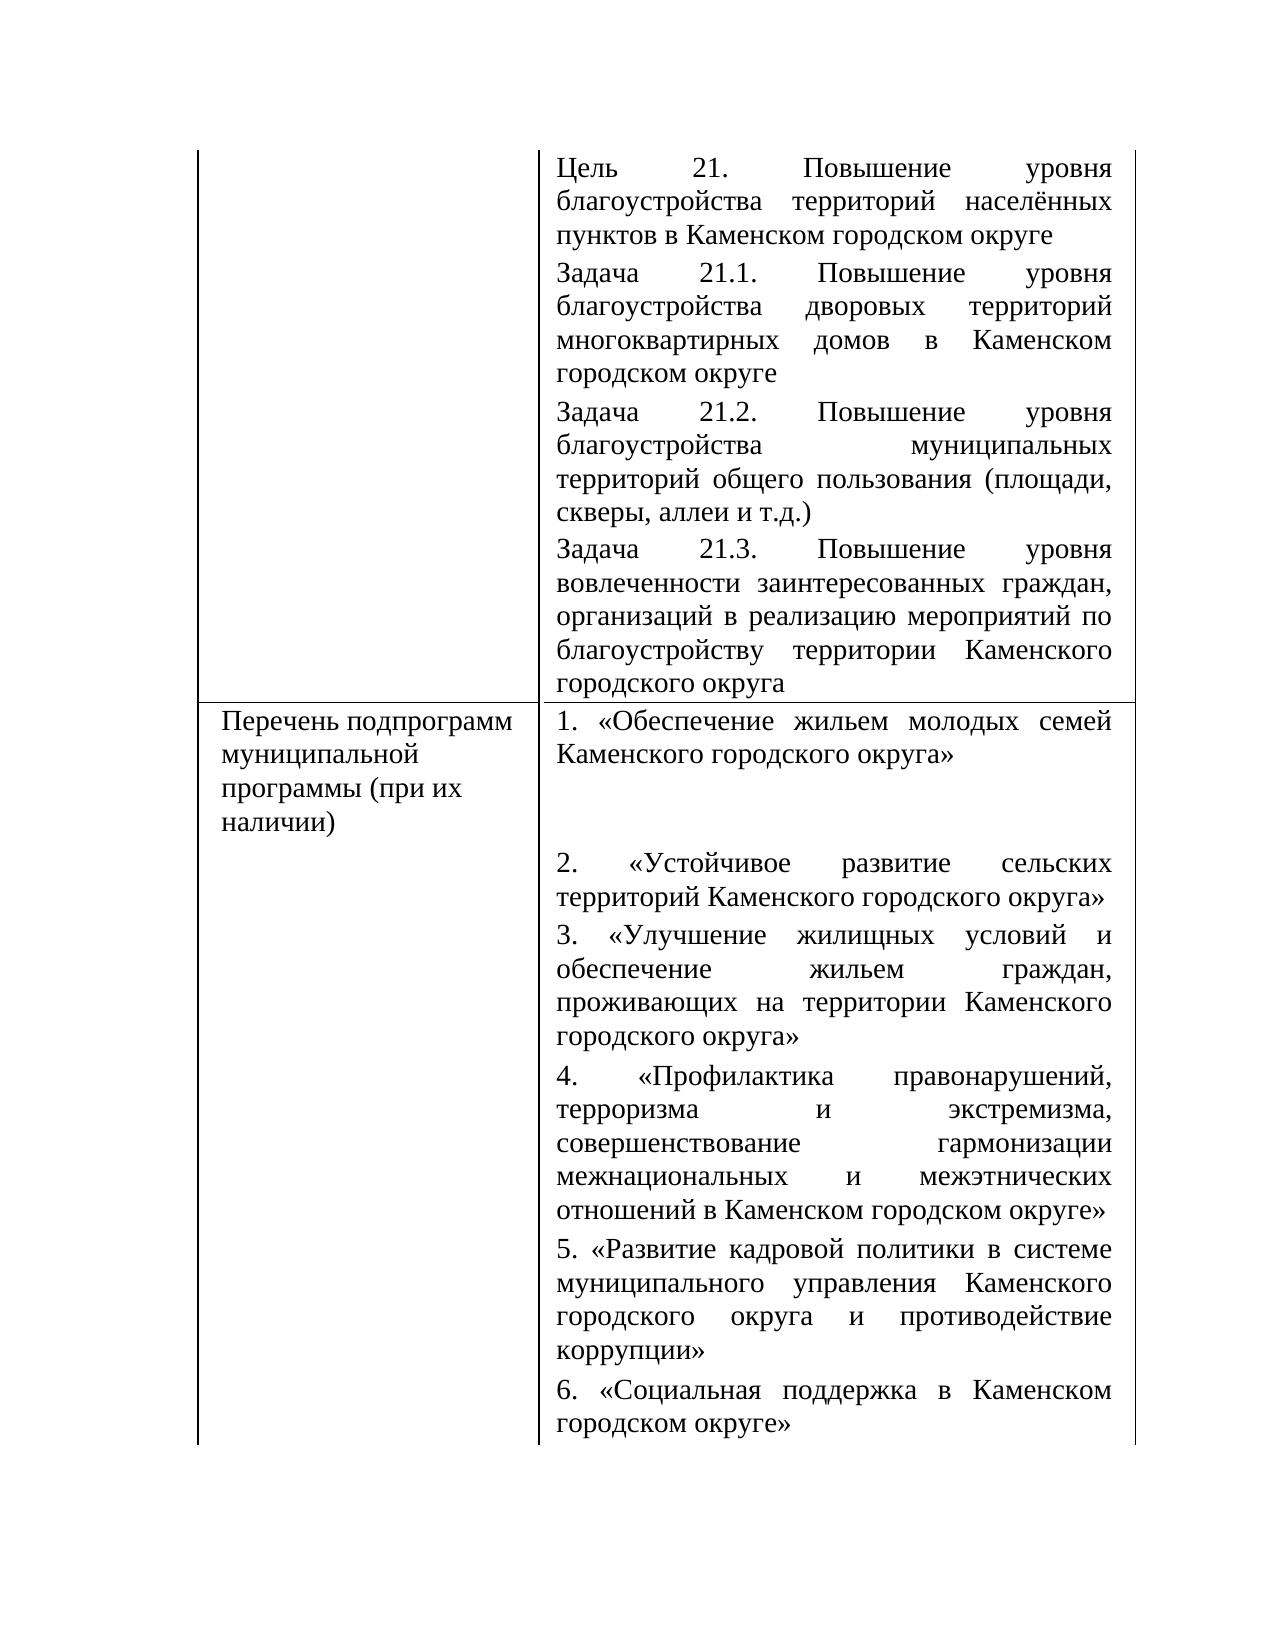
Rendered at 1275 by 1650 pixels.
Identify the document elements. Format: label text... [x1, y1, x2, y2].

text Задача 21.1. Повышение уровня благоустройства дворовых территорий многоквартирных домов в Каменском городском округе [556, 255, 1123, 389]
text 1. «Обеспечение жильем молодых семей Каменского городского округа» [556, 703, 1123, 770]
text 2. «Устойчивое развитие сельских территорий Каменского городского округа» [556, 845, 1123, 912]
text 5. «Развитие кадровой политики в системе муниципального управления Каменского городского округа и противодействие коррупции» [556, 1231, 1123, 1365]
text 6. «Социальная поддержка в Каменском городском округе» [556, 1372, 1123, 1439]
text Цель 21. Повышение уровня благоустройства территорий населённых пунктов в Каменском городском округе [556, 150, 1123, 251]
text Перечень подпрограмм муниципальной программы (при их наличии) [211, 703, 538, 837]
text 3. «Улучшение жилищных условий и обеспечение жильем граждан, проживающих на территории Каменского городского округа» [556, 917, 1123, 1051]
text Задача 21.2. Повышение уровня благоустройства муниципальных территорий общего пользования (площади, скверы, аллеи и т.д.) [556, 394, 1123, 528]
text 4. «Профилактика правонарушений, терроризма и экстремизма, совершенствование гармонизации межнациональных и межэтнических отношений в Каменском городском округе» [556, 1058, 1123, 1226]
text Задача 21.3. Повышение уровня вовлеченности заинтересованных граждан, организаций в реализацию мероприятий по благоустройству территории Каменского городского округа [556, 531, 1123, 699]
